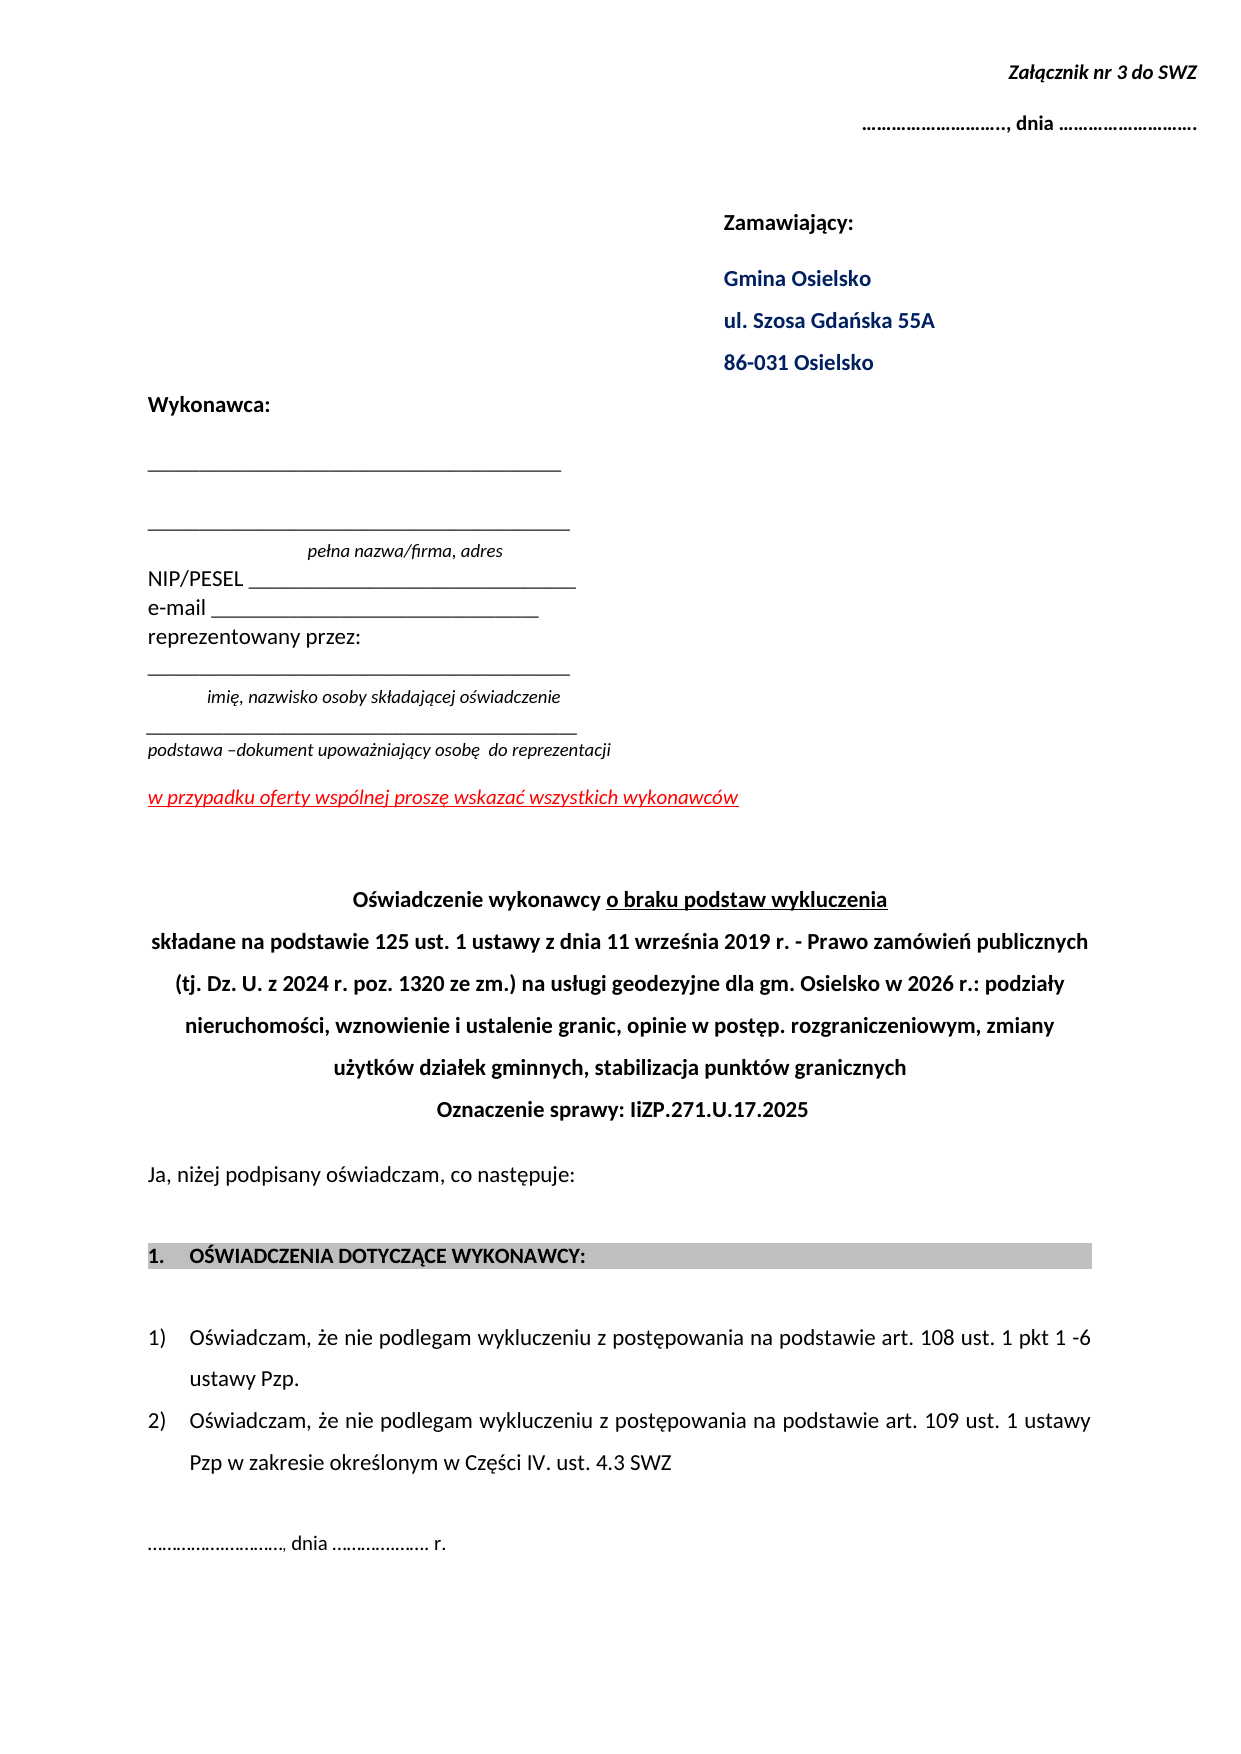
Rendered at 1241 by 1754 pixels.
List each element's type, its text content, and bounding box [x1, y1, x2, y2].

text Gmina Osielsko [724, 264, 1092, 292]
text imię, nazwisko osoby składającej oświadczenie [207, 680, 605, 709]
text pełna nazwa/firma, adres [148, 534, 664, 563]
text reprezentowany przez: [148, 621, 1092, 651]
text NIP/PESEL ______________________________________ [148, 563, 664, 592]
text Ja, niżej podpisany oświadczam, co następuje: [148, 1161, 1092, 1189]
list Oświadczam, że nie podlegam wykluczeniu z postępowania na podstawie art. 108 ust. 1 pkt 1 -6 ustawy Pzp. [148, 1323, 1092, 1393]
text 86-031 Osielsko [724, 348, 1092, 376]
text _________________________________________________ [148, 651, 649, 680]
text ________________________________________________ [148, 446, 664, 476]
text _________________________________________________ [148, 505, 664, 534]
text Oświadczenie wykonawcy o braku podstaw wykluczenia [148, 885, 1092, 913]
text __________________________________________________ [148, 709, 664, 738]
text …………….…………, dnia ………….……. r. [148, 1531, 1092, 1556]
text składane na podstawie 125 ust. 1 ustawy z dnia 11 września 2019 r. - Prawo zamówień publicznych (tj. Dz. U. z 2024 r. poz. 1320 ze zm.) na usługi geodezyjne dla gm. Osielsko w 2026 r.: podziały nieruchomości, wznowienie i ustalenie granic, opinie w postęp. rozgraniczeniowym, zmiany użytków działek gminnych, stabilizacja punktów granicznych [148, 927, 1092, 1081]
text ul. Szosa Gdańska 55A [724, 306, 1092, 334]
text w przypadku oferty wspólnej proszę wskazać wszystkich wykonawców [148, 784, 1092, 809]
text Zamawiający: [694, 208, 1092, 236]
subtitle ……………………….., dnia ………………………. [148, 110, 1199, 135]
text podstawa –dokument upoważniający osobę do reprezentacji [148, 738, 1092, 761]
text Wykonawca: [148, 390, 1092, 418]
subtitle Załącznik nr 3 do SWZ [148, 59, 1199, 84]
text Oznaczenie sprawy: IiZP.271.U.17.2025 [148, 1095, 1092, 1123]
list OŚWIADCZENIA DOTYCZĄCE WYKONAWCY: [148, 1243, 1092, 1269]
text e-mail ______________________________________ [148, 592, 664, 621]
list Oświadczam, że nie podlegam wykluczeniu z postępowania na podstawie art. 109 ust. 1 ustawy Pzp w zakresie określonym w Części IV. ust. 4.3 SWZ [148, 1407, 1092, 1477]
